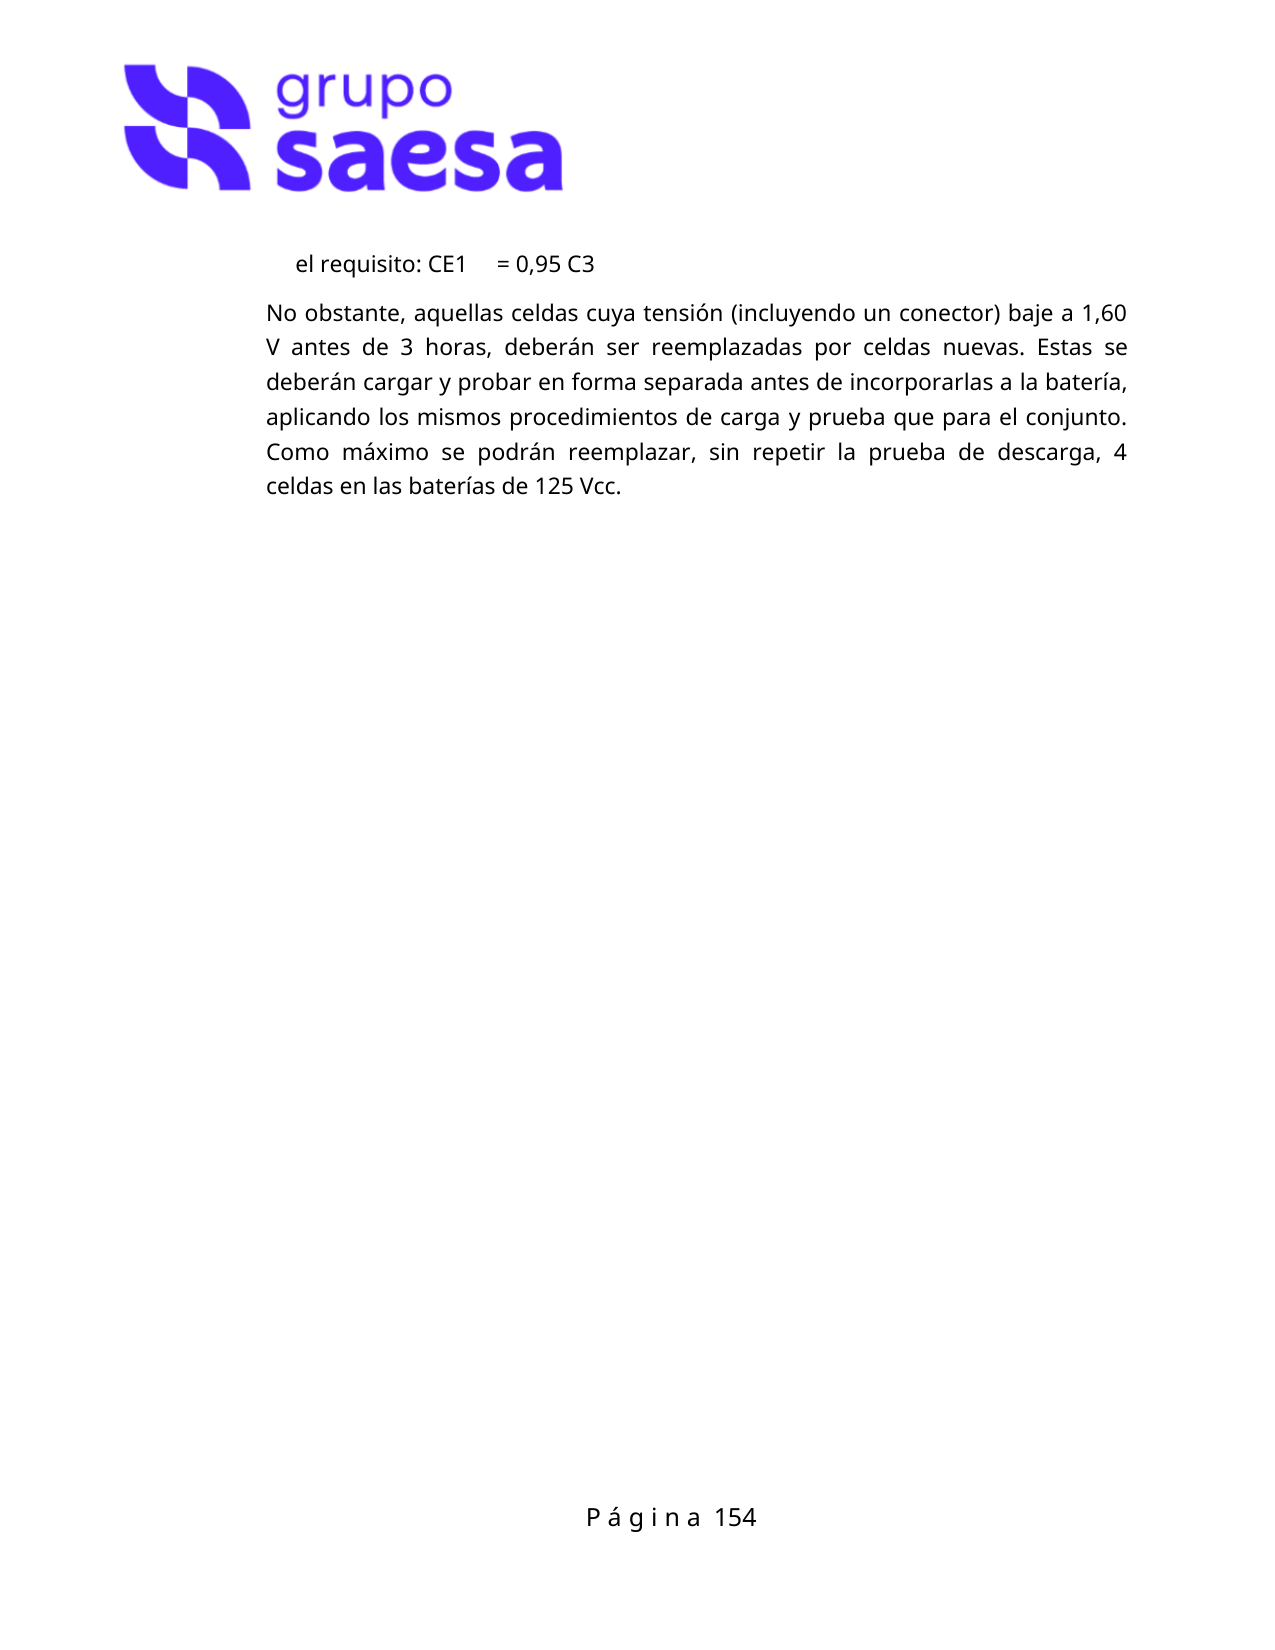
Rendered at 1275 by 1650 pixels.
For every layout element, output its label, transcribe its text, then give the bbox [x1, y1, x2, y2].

text La batería será aceptada si en la primera descarga se cumple el requisito: CE1 = 0,95 C3 [266, 248, 938, 279]
picture [112, 55, 569, 196]
text No obstante, aquellas celdas cuya tensión (incluyendo un conector) baje a 1,60 V antes de 3 horas, deberán ser reemplazadas por celdas nuevas. Estas se deberán cargar y probar en forma separada antes de incorporarlas a la batería, aplicando los mismos procedimientos de carga y prueba que para el conjunto. Como máximo se podrán reemplazar, sin repetir la prueba de descarga, 4 celdas en las baterías de 125 Vcc. [266, 297, 1128, 501]
